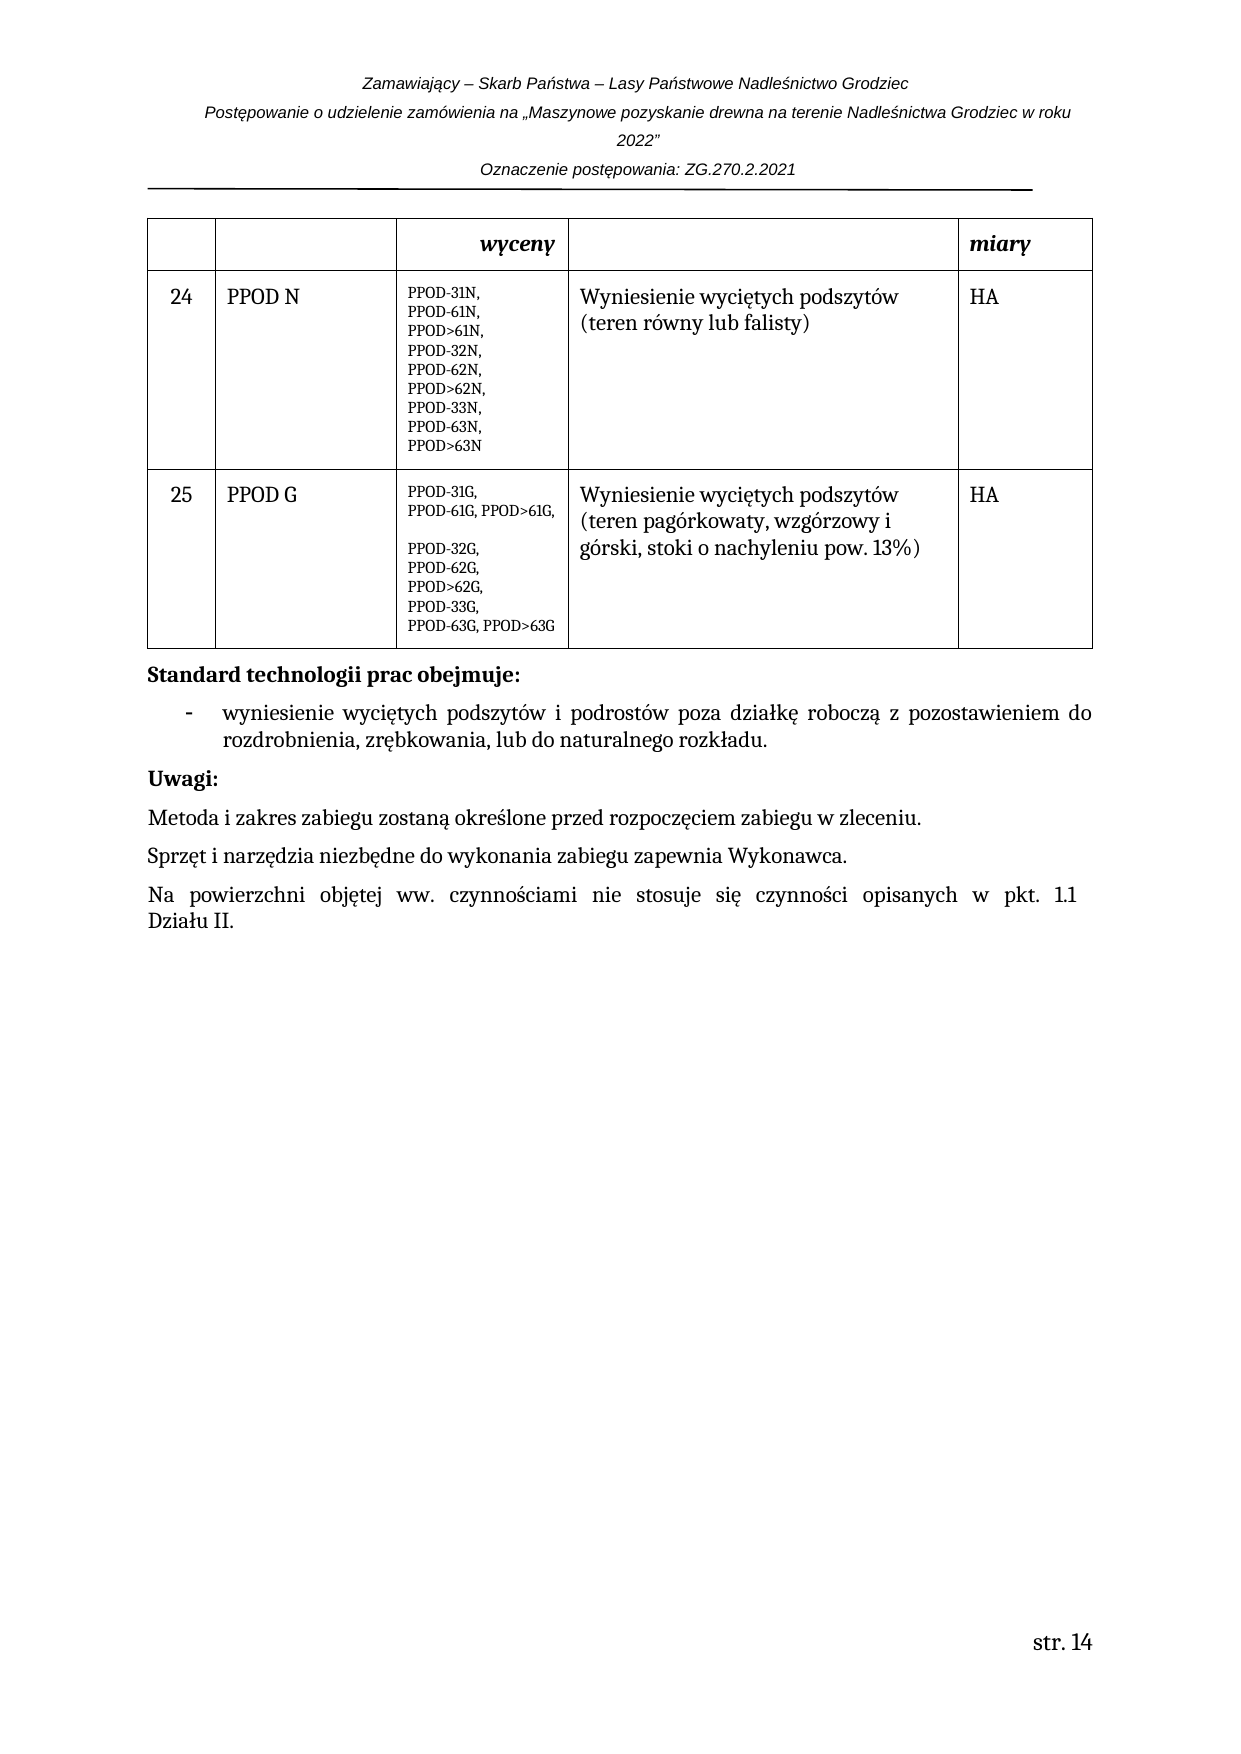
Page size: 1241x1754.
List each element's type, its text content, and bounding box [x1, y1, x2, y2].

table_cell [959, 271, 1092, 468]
list wyniesienie wyciętych podszytów i podrostów poza działkę roboczą z pozostawieniem do rozdrobnienia, zrębkowania, lub do naturalnego rozkładu. [185, 700, 1093, 753]
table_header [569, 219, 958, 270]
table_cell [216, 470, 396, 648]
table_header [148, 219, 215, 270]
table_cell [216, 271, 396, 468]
text Na powierzchni objętej ww. czynnościami nie stosuje się czynności opisanych w pkt. 1.1 Działu II. [148, 882, 1093, 935]
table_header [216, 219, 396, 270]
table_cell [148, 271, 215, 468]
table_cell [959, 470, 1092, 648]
text Metoda i zakres zabiegu zostaną określone przed rozpoczęciem zabiegu w zleceniu. [148, 804, 1093, 831]
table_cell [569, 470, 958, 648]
text Standard technologii prac obejmuje: [148, 661, 1093, 688]
text Uwagi: [148, 765, 1093, 792]
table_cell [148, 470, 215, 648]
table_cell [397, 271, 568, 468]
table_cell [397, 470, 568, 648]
text Sprzęt i narzędzia niezbędne do wykonania zabiegu zapewnia Wykonawca. [148, 843, 1093, 869]
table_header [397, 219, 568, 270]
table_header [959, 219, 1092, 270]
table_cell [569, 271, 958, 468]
